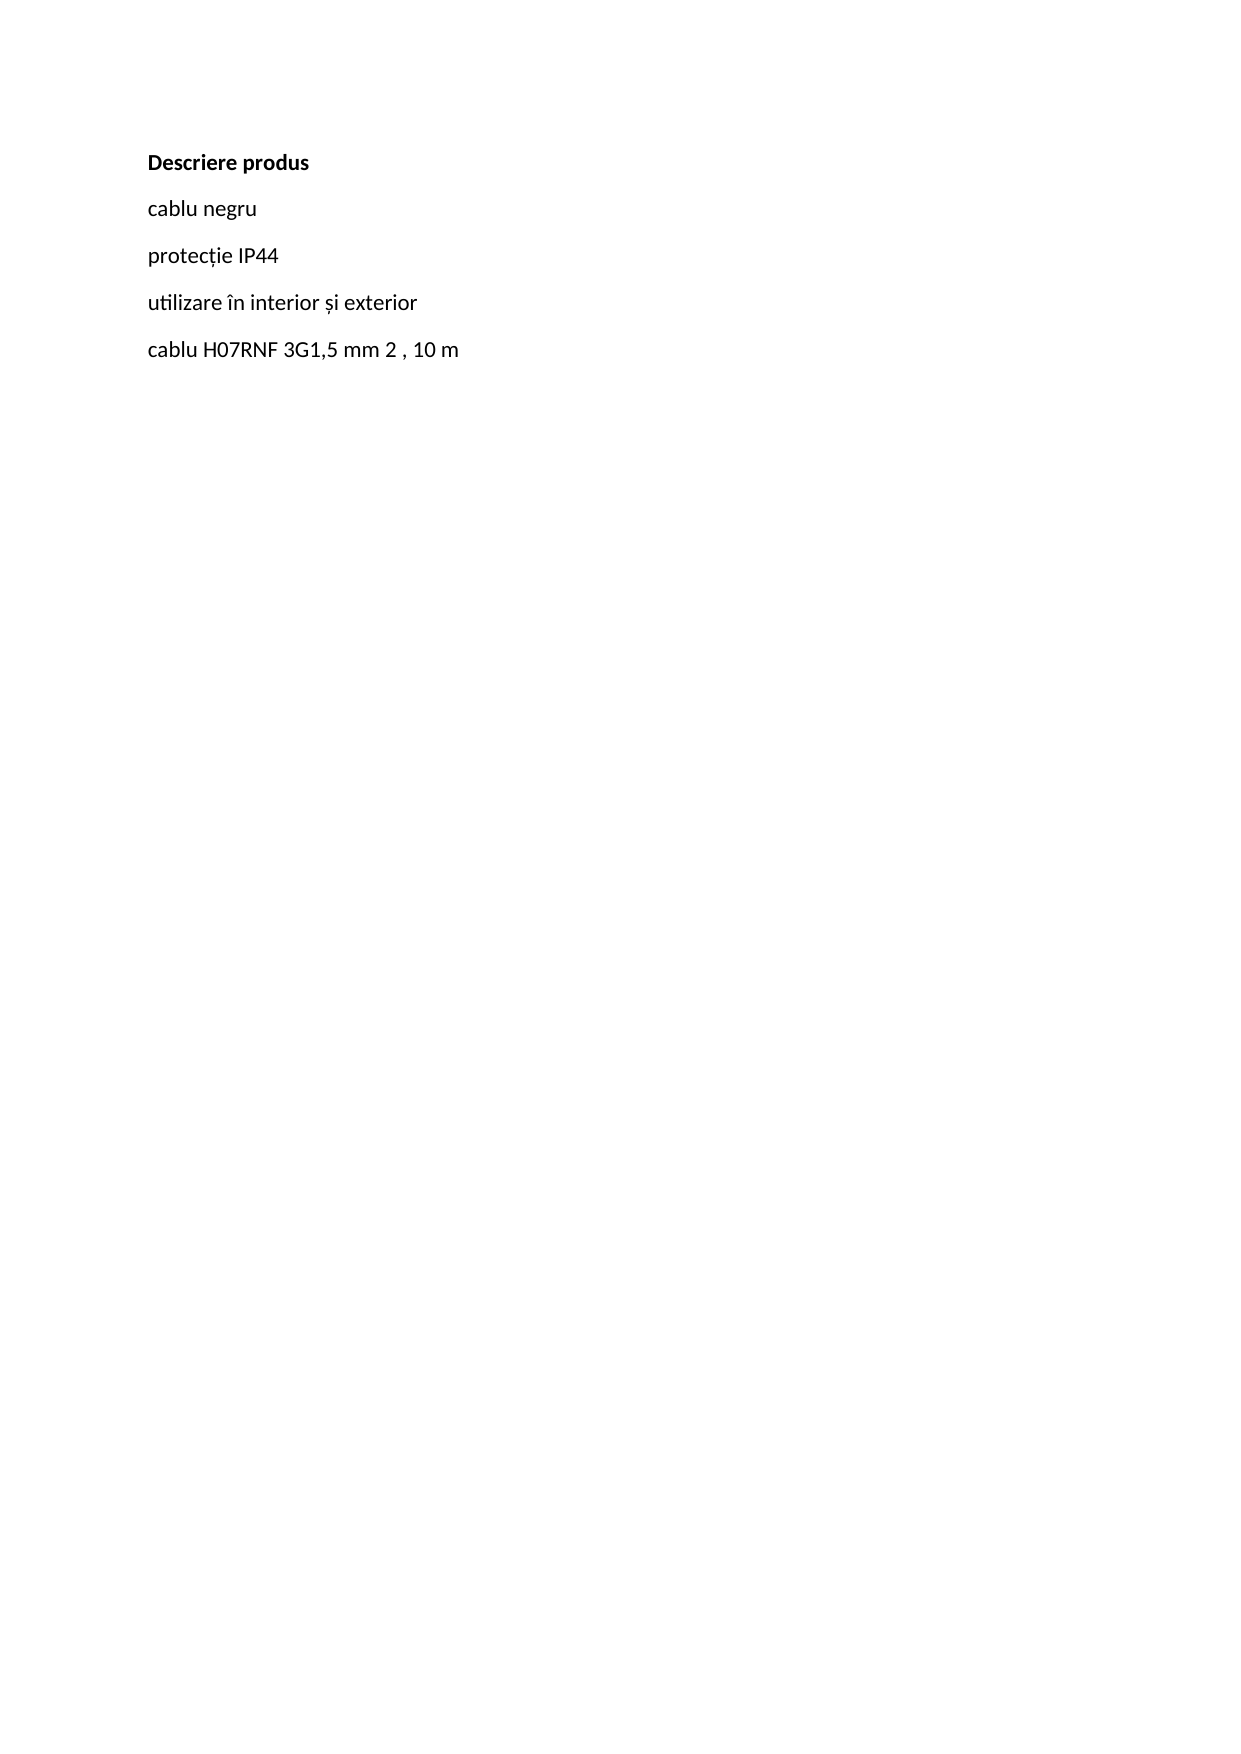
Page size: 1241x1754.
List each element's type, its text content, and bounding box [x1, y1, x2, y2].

text protecție IP44 [148, 241, 1093, 269]
text Descriere produs [148, 148, 1093, 176]
text utilizare în interior și exterior [148, 288, 1093, 316]
text cablu H07RNF 3G1,5 mm 2 , 10 m [148, 335, 1093, 363]
text cablu negru [148, 194, 1093, 222]
